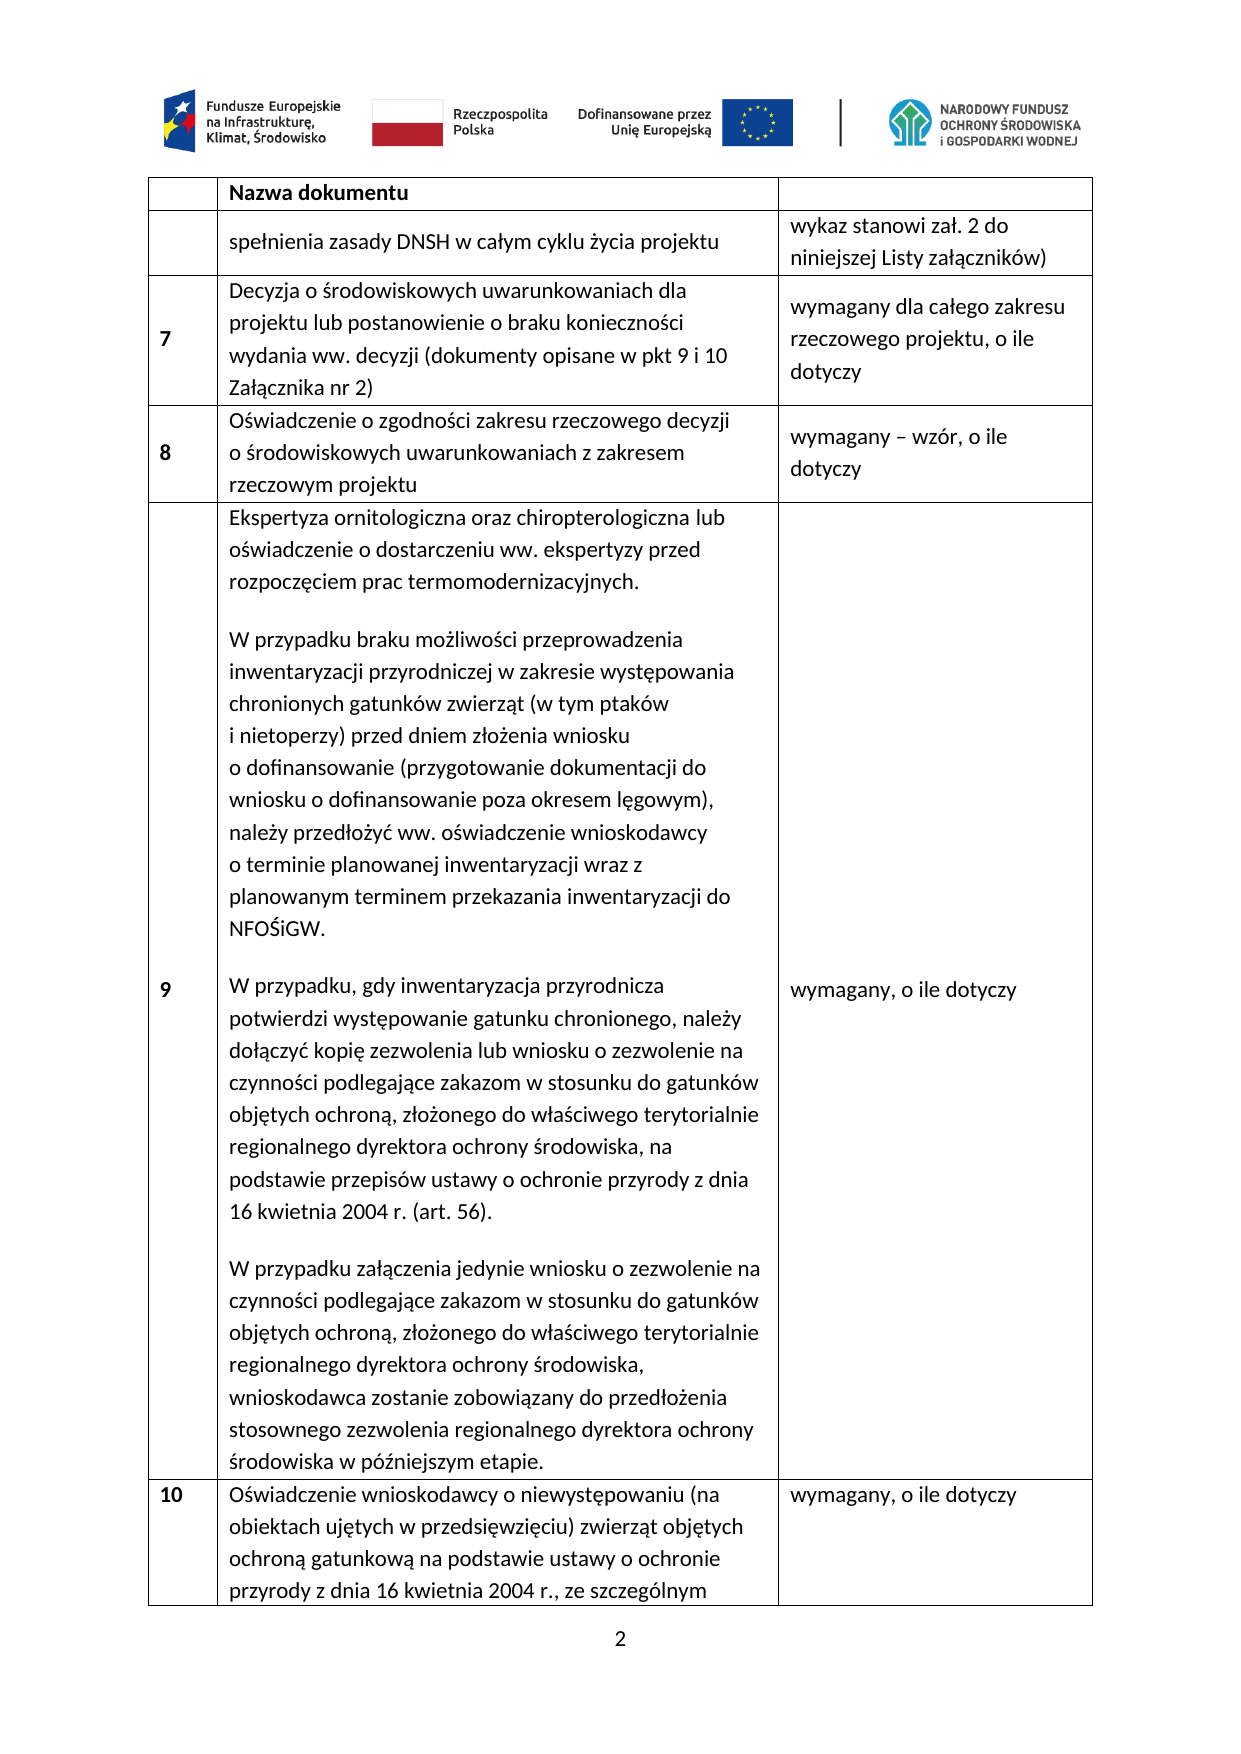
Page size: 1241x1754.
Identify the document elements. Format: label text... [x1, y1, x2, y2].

table_cell wymagany, o ile dotyczy [779, 1480, 1092, 1605]
table_header [779, 178, 1092, 210]
table_cell wymagany, o ile dotyczy [779, 503, 1092, 1479]
table_header Nazwa dokumentu [218, 178, 778, 210]
table_cell Decyzja o środowiskowych uwarunkowaniach dla projektu lub postanowienie o braku konieczności wydania ww. decyzji (dokumenty opisane w pkt 9 i 10 Załącznika nr 2) [218, 276, 778, 405]
table_cell 10 [149, 1480, 217, 1605]
table_cell 6 [149, 211, 217, 275]
table_cell wymagany dla całego zakresu rzeczowego projektu, o ile dotyczy [779, 276, 1092, 405]
table_cell Wykaz dokumentów gromadzonych w celu potwierdzenia spełnienia zasady DNSH w całym cyklu życia projektu [218, 211, 778, 275]
table_cell 7 [149, 276, 217, 405]
table_header [149, 178, 217, 210]
table_cell wymagany (przykładowy wykaz stanowi zał. 2 do niniejszej Listy załączników) [779, 211, 1092, 275]
table_cell 9 [149, 503, 217, 1479]
table_cell wymagany – wzór, o ile dotyczy [779, 406, 1092, 502]
table_cell 8 [149, 406, 217, 502]
table_cell Ekspertyza ornitologiczna oraz chiropterologiczna lub oświadczenie o dostarczeniu ww. ekspertyzy przed rozpoczęciem prac termomodernizacyjnych. W przypadku braku możliwości przeprowadzenia inwentaryzacji przyrodniczej w zakresie występowania chronionych gatunków zwierząt (w tym ptaków i nietoperzy) przed dniem złożenia wniosku o dofinansowanie (przygotowanie dokumentacji do wniosku o dofinansowanie poza okresem lęgowym), należy przedłożyć ww. oświadczenie wnioskodawcy o terminie planowanej inwentaryzacji wraz z planowanym terminem przekazania inwentaryzacji do NFOŚiGW. W przypadku, gdy inwentaryzacja przyrodnicza potwierdzi występowanie gatunku chronionego, należy dołączyć kopię zezwolenia lub wniosku o zezwolenie na czynności podlegające zakazom w stosunku do gatunków objętych ochroną, złożonego do właściwego terytorialnie regionalnego dyrektora ochrony środowiska, na podstawie przepisów ustawy o ochronie przyrody z dnia 16 kwietnia 2004 r. (art. 56). W przypadku załączenia jedynie wniosku o zezwolenie na czynności podlegające zakazom w stosunku do gatunków objętych ochroną, złożonego do właściwego terytorialnie regionalnego dyrektora ochrony środowiska, wnioskodawca zostanie zobowiązany do przedłożenia stosownego zezwolenia regionalnego dyrektora ochrony środowiska w późniejszym etapie. [218, 503, 778, 1479]
table_cell Oświadczenie o zgodności zakresu rzeczowego decyzji o środowiskowych uwarunkowaniach z zakresem rzeczowym projektu [218, 406, 778, 502]
picture [147, 73, 1093, 168]
